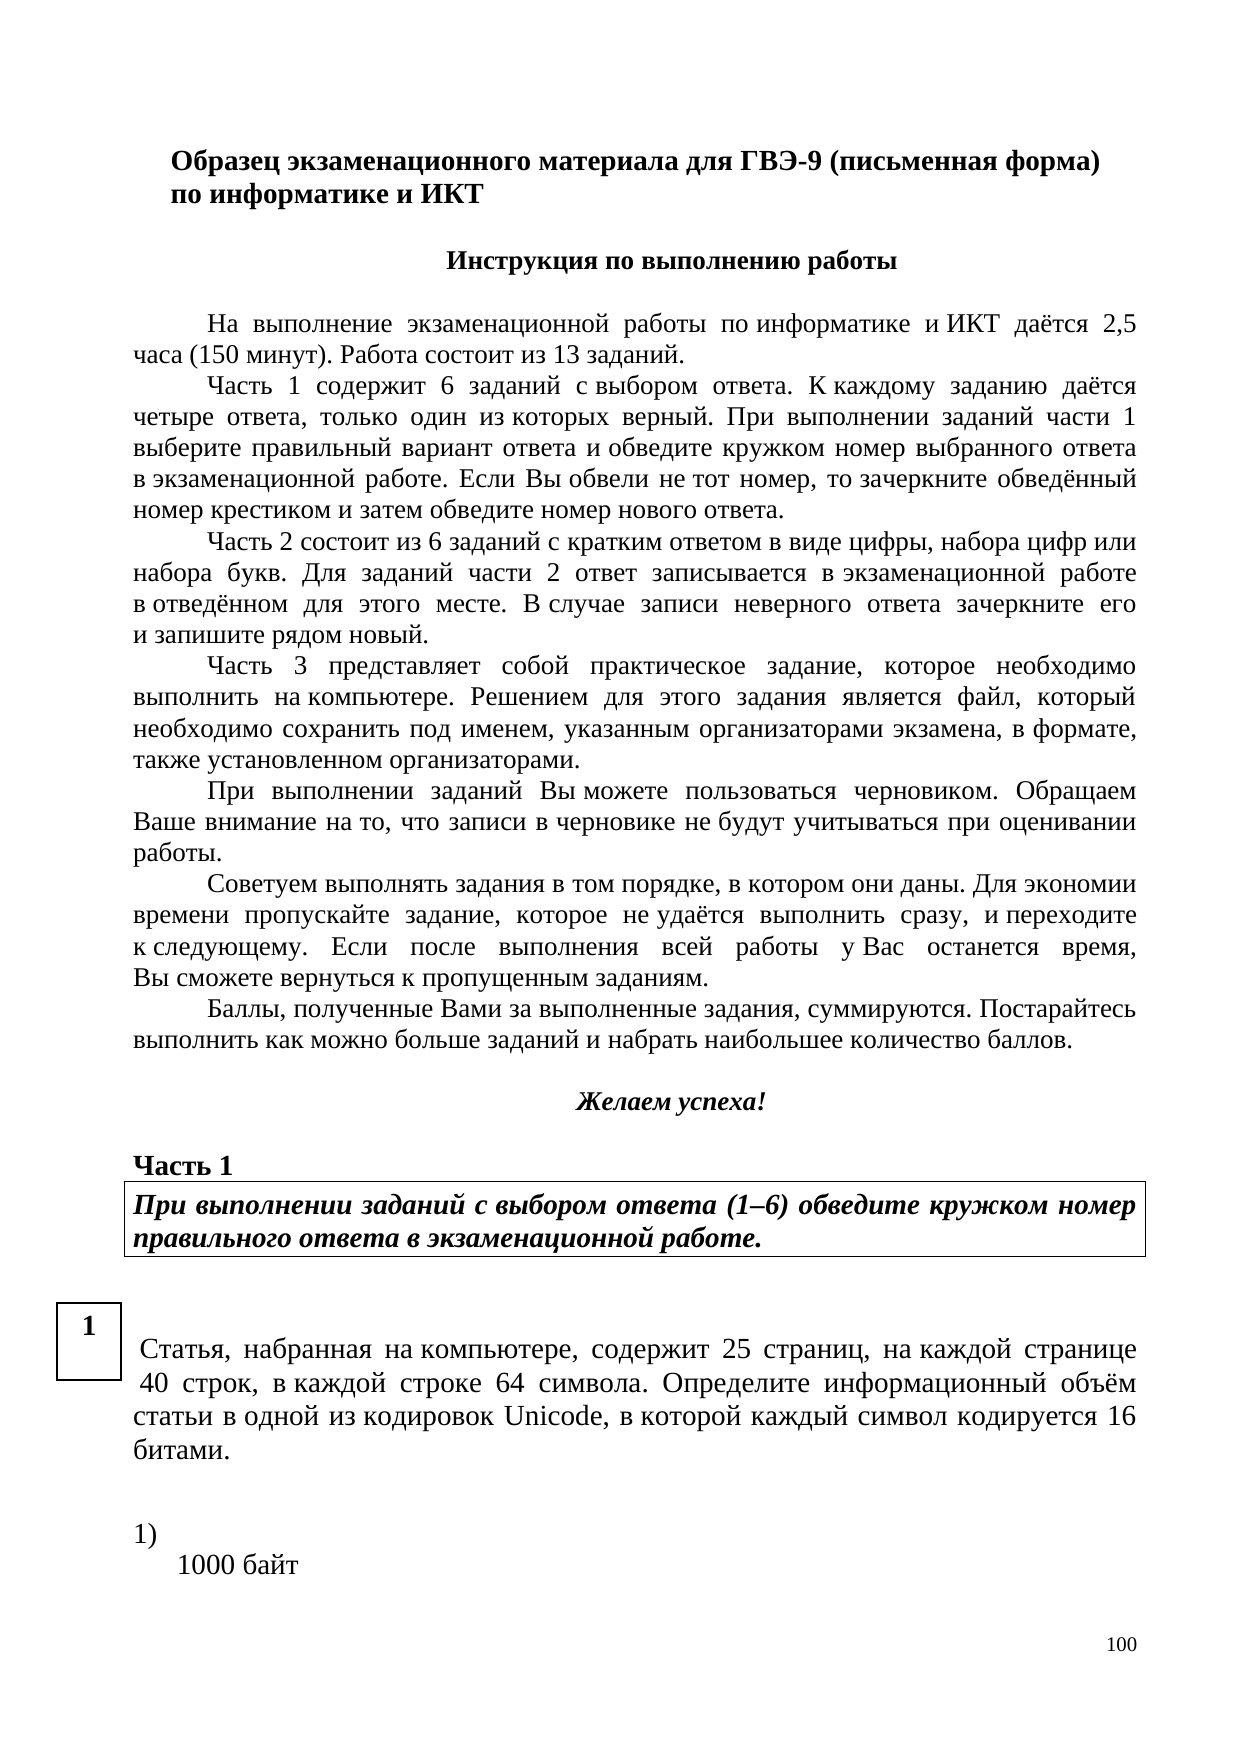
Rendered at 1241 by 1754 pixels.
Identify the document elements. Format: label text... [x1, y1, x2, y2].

text Желаем успеха! [133, 1085, 1137, 1117]
text Статья, набранная на компьютере, содержит 25 страниц, на каждой странице 40 строк, в каждой строке 64 символа. Определите информационный объём статьи в одной из кодировок Unicode, в которой каждый символ кодируется 16 битами. [133, 1331, 1137, 1466]
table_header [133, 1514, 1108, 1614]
text Часть 1 [133, 1148, 1137, 1181]
text На выполнение экзаменационной работы по информатике и ИКТ даётся 2,5 часа (150 минут). Работа состоит из 13 заданий. [133, 307, 1137, 369]
text Баллы, полученные Вами за выполненные задания, суммируются. Постарайтесь выполнить как можно больше заданий и набрать наибольшее количество баллов. [133, 992, 1137, 1054]
text При выполнении заданий Вы можете пользоваться черновиком. Обращаем Ваше внимание на то, что записи в черновике не будут учитываться при оценивании работы. [133, 774, 1137, 867]
text Советуем выполнять задания в том порядке, в котором они даны. Для экономии времени пропускайте задание, которое не удаётся выполнить сразу, и переходите к следующему. Если после выполнения всей работы у Вас останется время, Вы сможете вернуться к пропущенным заданиям. [133, 867, 1137, 992]
subtitle Образец экзаменационного материала для ГВЭ-9 (письменная форма) по информатике и ИКТ [170, 143, 1137, 210]
text 1 [58, 1306, 120, 1377]
text Часть 1 содержит 6 заданий с выбором ответа. К каждому заданию даётся четыре ответа, только один из которых верный. При выполнении заданий части 1 выберите правильный вариант ответа и обведите кружком номер выбранного ответа в экзаменационной работе. Если Вы обвели не тот номер, то зачеркните обведённый номер крестиком и затем обведите номер нового ответа. [133, 369, 1137, 525]
text Часть 2 состоит из 6 заданий с кратким ответом в виде цифры, набора цифр или набора букв. Для заданий части 2 ответ записывается в экзаменационной работе в отведённом для этого месте. В случае записи неверного ответа зачеркните его и запишите рядом новый. [133, 525, 1137, 649]
text При выполнении заданий с выбором ответа (1–6) обведите кружком номер правильного ответа в экзаменационной работе. [125, 1184, 1145, 1256]
text Часть 3 представляет собой практическое задание, которое необходимо выполнить на компьютере. Решением для этого задания является файл, который необходимо сохранить под именем, указанным организаторами экзамена, в формате, также установленном организаторами. [133, 649, 1137, 774]
text Инструкция по выполнению работы [133, 244, 1137, 276]
